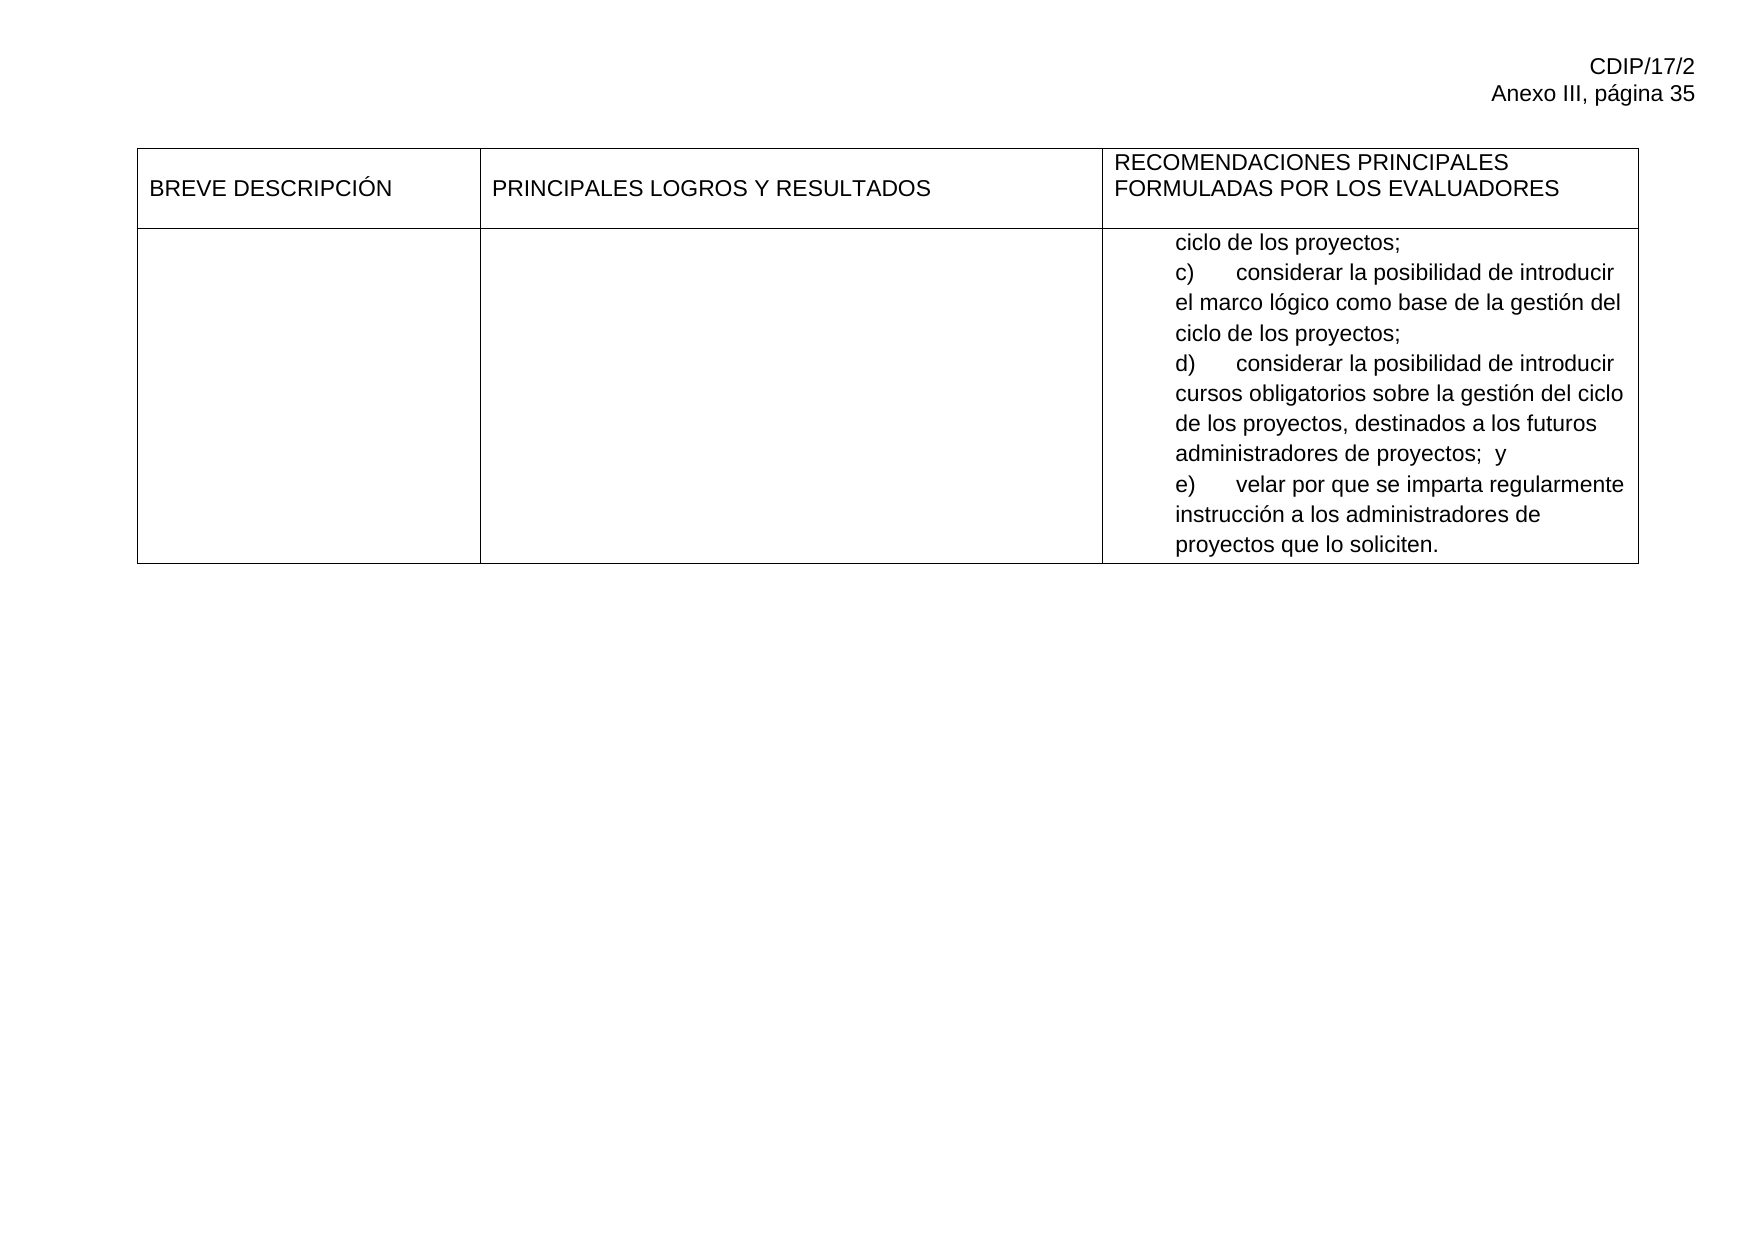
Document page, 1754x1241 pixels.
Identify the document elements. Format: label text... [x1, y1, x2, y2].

table_header BREVE DESCRIPCIÓN [138, 149, 480, 228]
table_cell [138, 229, 480, 563]
table_header RECOMENDACIONES PRINCIPALES FORMULADAS POR LOS EVALUADORES [1103, 149, 1638, 228]
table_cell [481, 229, 1102, 563]
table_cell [1103, 229, 1638, 563]
table_header PRINCIPALES LOGROS Y RESULTADOS [481, 149, 1102, 228]
